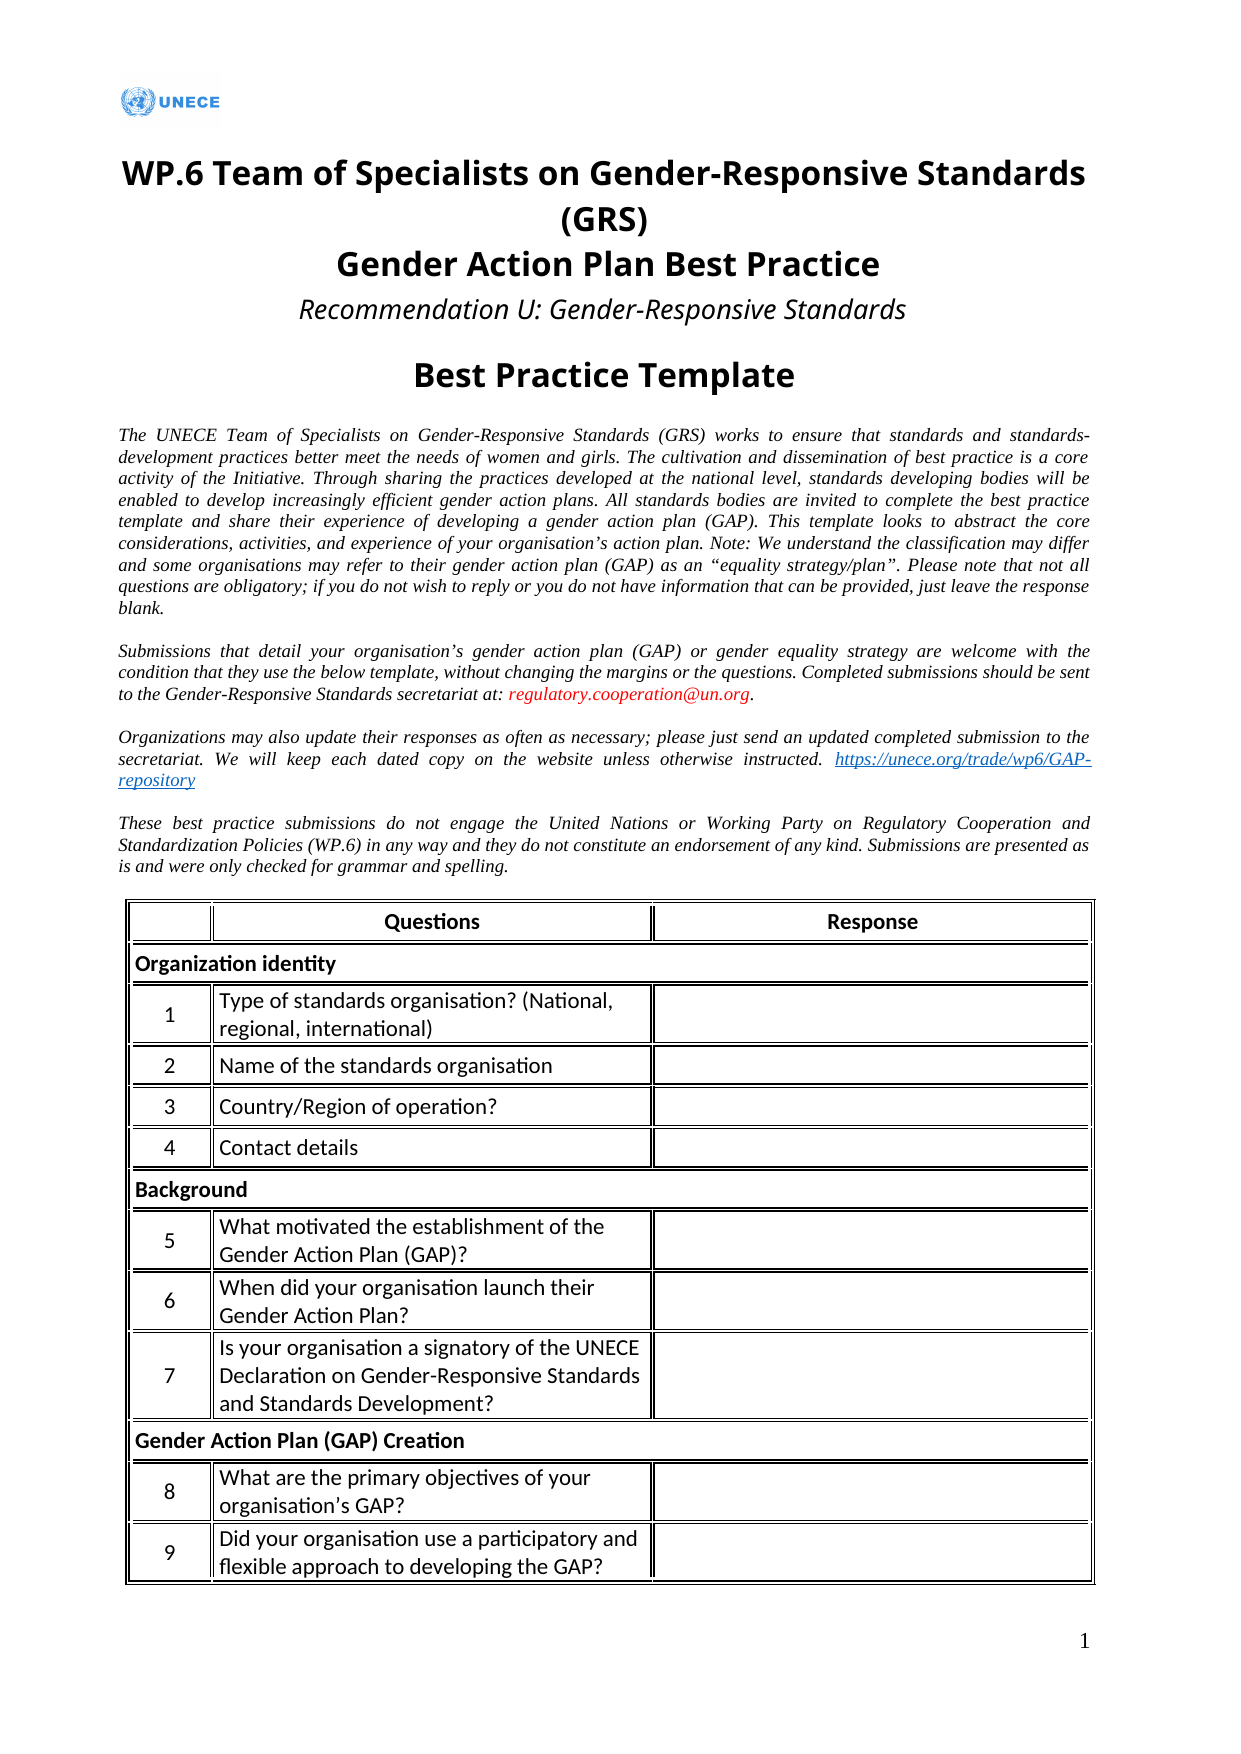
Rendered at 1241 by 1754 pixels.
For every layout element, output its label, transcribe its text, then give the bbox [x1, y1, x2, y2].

table_cell [653, 1042, 1093, 1083]
table_cell Gender Action Plan (GAP) Creation [128, 1418, 1093, 1459]
table_cell [653, 1083, 1093, 1124]
table_cell [653, 1207, 1093, 1268]
table_cell When did your organisation launch their Gender Action Plan? [214, 1273, 650, 1329]
table_cell [653, 1125, 1093, 1166]
table_cell 8 [128, 1459, 212, 1519]
text Organizations may also update their responses as often as necessary; please just send an updated completed submission to the secretariat. We will keep each dated copy on the website unless otherwise instructed. https://unece.org/trade/wp6/GAP-repository [118, 726, 1093, 791]
table_cell 2 [128, 1042, 212, 1083]
table_cell 6 [128, 1268, 212, 1329]
subtitle Gender Action Plan Best Practice [118, 241, 1090, 286]
table_header Response [653, 903, 1091, 940]
subtitle Recommendation U: Gender-Responsive Standards [118, 290, 1090, 327]
table_cell [653, 1520, 1093, 1580]
text The UNECE Team of Specialists on Gender-Responsive Standards (GRS) works to ensure that standards and standards-development practices better meet the needs of women and girls. The cultivation and dissemination of best practice is a core activity of the Initiative. Through sharing the practices developed at the national level, standards developing bodies will be enabled to develop increasingly efficient gender action plans. All standards bodies are invited to complete the best practice template and share their experience of developing a gender action plan (GAP). This template looks to abstract the core considerations, activities, and experience of your organisation’s action plan. Note: We understand the classification may differ and some organisations may refer to their gender action plan (GAP) as an “equality strategy/plan”. Please note that not all questions are obligatory; if you do not wish to reply or you do not have information that can be provided, just leave the response blank. [118, 424, 1093, 618]
table_cell Name of the standards organisation [214, 1047, 650, 1083]
table_cell 4 [128, 1125, 212, 1166]
text These best practice submissions do not engage the United Nations or Working Party on Regulatory Cooperation and Standardization Policies (WP.6) in any way and they do not constitute an endorsement of any kind. Submissions are presented as is and were only checked for grammar and spelling. [118, 812, 1093, 877]
subtitle WP.6 Team of Specialists on Gender-Responsive Standards (GRS) [118, 150, 1090, 241]
table_cell 3 [128, 1083, 212, 1124]
table_cell 1 [128, 981, 212, 1042]
picture [118, 73, 222, 130]
table_cell Background [128, 1166, 1093, 1207]
table_header Questions [212, 903, 652, 940]
subtitle Best Practice Template [118, 352, 1090, 398]
table_cell Country/Region of operation? [214, 1088, 650, 1124]
table_cell [653, 981, 1093, 1042]
table_cell Is your organisation a signatory of the UNECE Declaration on Gender-Responsive Standards and Standards Development? [214, 1333, 650, 1417]
table_cell Did your organisation use a participatory and flexible approach to developing the GAP? [212, 1524, 652, 1580]
table_cell [653, 1268, 1093, 1329]
table_cell [653, 1459, 1093, 1519]
table_cell What motivated the establishment of the Gender Action Plan (GAP)? [214, 1212, 650, 1268]
table_cell What are the primary objectives of your organisation’s GAP? [214, 1464, 650, 1519]
table_cell 5 [128, 1207, 212, 1268]
table_cell [653, 1329, 1093, 1417]
table_cell 9 [128, 1520, 212, 1580]
table_cell 7 [128, 1329, 212, 1417]
text Submissions that detail your organisation’s gender action plan (GAP) or gender equality strategy are welcome with the condition that they use the below template, without changing the margins or the questions. Completed submissions should be sent to the Gender-Responsive Standards secretariat at: regulatory.cooperation@un.org. [118, 640, 1093, 704]
table_cell Type of standards organisation? (National, regional, international) [214, 986, 650, 1042]
table_header [128, 900, 212, 940]
table_cell Organization identity [128, 940, 1093, 981]
table_cell Contact details [214, 1129, 650, 1166]
